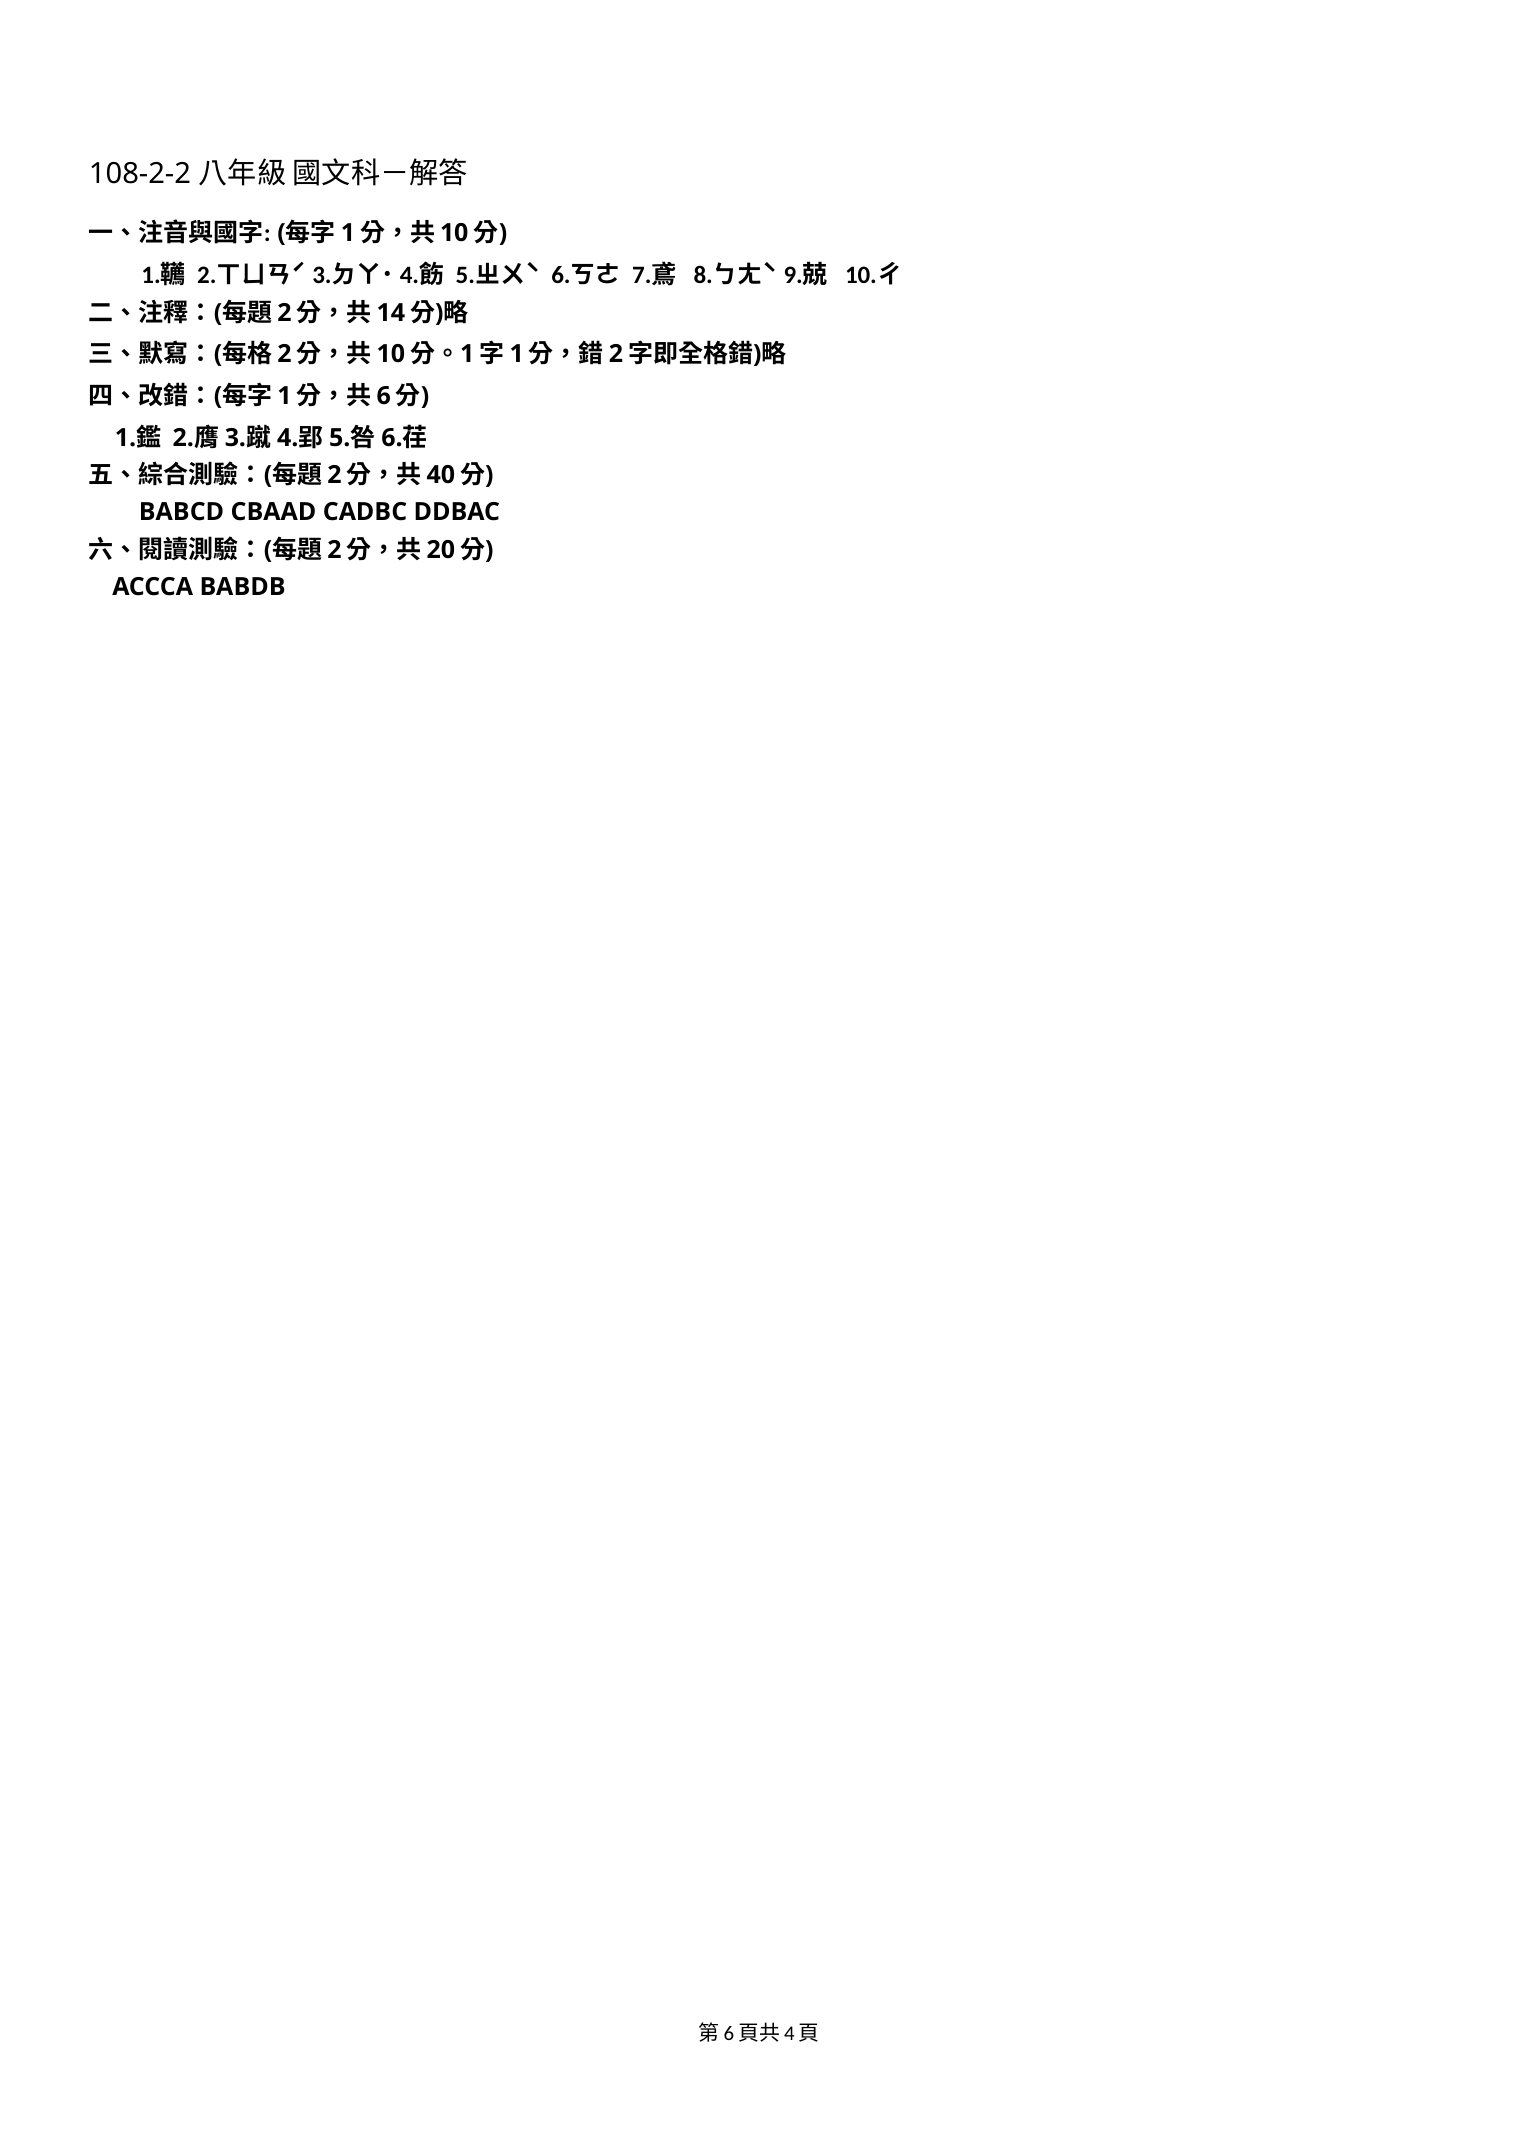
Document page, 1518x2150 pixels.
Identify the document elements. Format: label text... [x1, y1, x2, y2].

text ACCCA BABDB [89, 567, 1429, 604]
text 一、注音與國字: (每字1分，共10分) [89, 208, 1429, 250]
text 三、默寫：(每格2分，共10分。1字1分，錯2字即全格錯)略 [89, 329, 1429, 371]
text 108-2-2 八年級 國文科－解答 [89, 133, 1429, 208]
list 1.韉 2.ㄒㄩㄢˊ 3.ㄉㄚ˙ 4.飭 5.ㄓㄨˋ 6.ㄎㄜ 7.鳶 8.ㄅㄤˋ 9.兢 10.ㄔ [141, 250, 1429, 292]
text 二、注釋：(每題2分，共14分)略 [89, 292, 1429, 329]
text 四、改錯：(每字1分，共6分) [89, 371, 1429, 413]
text BABCD CBAAD CADBC DDBAC [89, 492, 1429, 529]
text 五、綜合測驗：(每題2分，共40分) [89, 454, 1429, 492]
text 六、閱讀測驗：(每題2分，共20分) [89, 529, 1429, 567]
text 1.鑑 2.膺 3.蹴 4.郢 5.咎 6.荏 [89, 413, 1429, 454]
